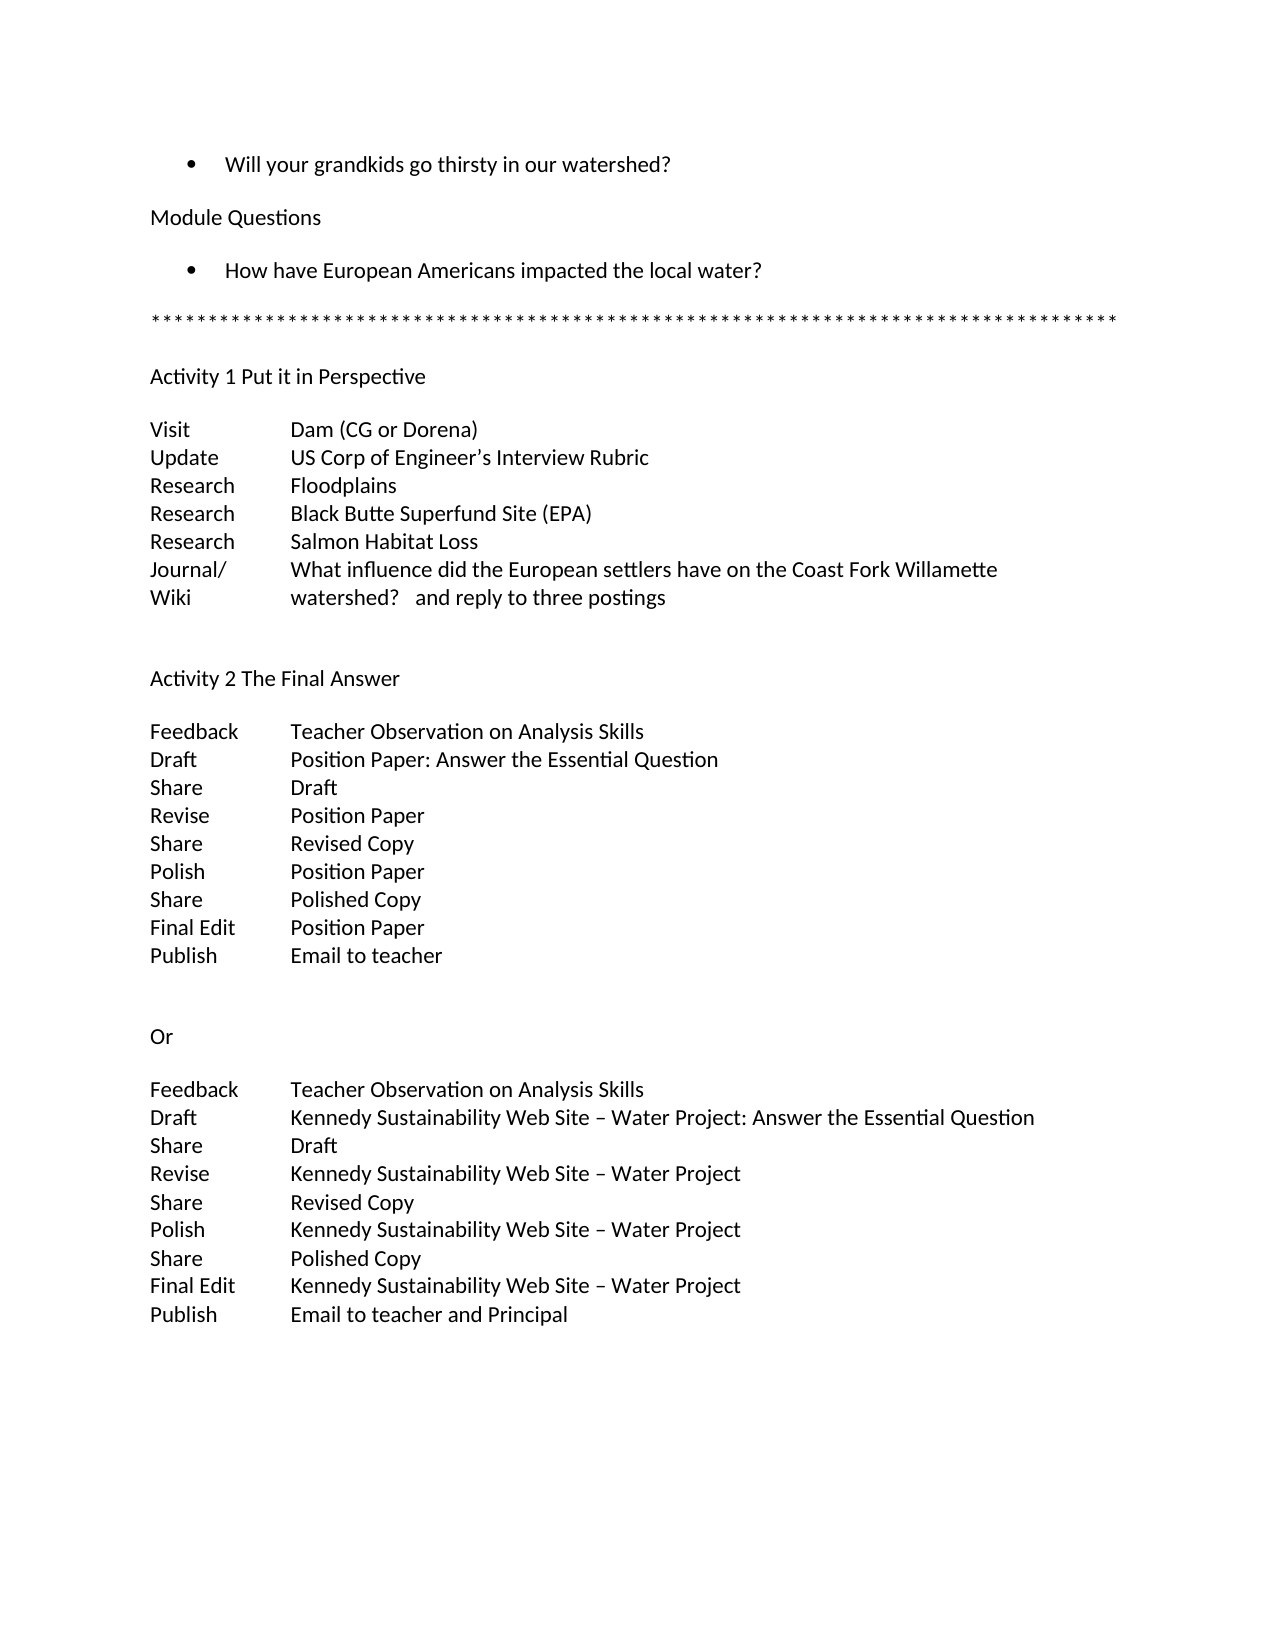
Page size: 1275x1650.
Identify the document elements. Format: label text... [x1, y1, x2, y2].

table_cell Revised Copy [279, 1188, 1076, 1216]
table_cell Position Paper [279, 914, 1076, 941]
text Activity 2 The Final Answer [150, 664, 1125, 692]
table_cell Share [139, 885, 279, 913]
table_cell Research [139, 499, 279, 527]
table_cell Position Paper: Answer the Essential Question [279, 745, 1076, 773]
text ************************************************************************************* [150, 309, 1125, 337]
table_cell Draft [279, 1132, 1076, 1159]
table_header Visit [139, 415, 279, 443]
table_cell Share [139, 1188, 279, 1216]
table_cell Share [139, 773, 279, 801]
table_cell Journal/Wiki [139, 555, 279, 611]
table_cell Salmon Habitat Loss [279, 527, 1076, 555]
table_header Dam (CG or Dorena) [279, 415, 1076, 443]
table_cell Final Edit [139, 914, 279, 941]
table_cell Kennedy Sustainability Web Site – Water Project [279, 1272, 1076, 1300]
table_cell Research [139, 527, 279, 555]
table_cell Draft [139, 1104, 279, 1132]
table_header Teacher Observation on Analysis Skills [279, 717, 1076, 745]
table_header Feedback [139, 717, 279, 745]
list How have European Americans impacted the local water? [187, 256, 1125, 284]
table_header Feedback [139, 1076, 279, 1103]
text Or [150, 1022, 1125, 1051]
table_cell Position Paper [279, 858, 1076, 885]
table_cell Email to teacher and Principal [279, 1300, 1076, 1328]
table_cell Black Butte Superfund Site (EPA) [279, 499, 1076, 527]
table_cell Revise [139, 1160, 279, 1188]
table_cell Final Edit [139, 1272, 279, 1300]
table_cell Draft [139, 745, 279, 773]
table_cell Research [139, 471, 279, 499]
table_cell Publish [139, 941, 279, 969]
table_cell Polish [139, 858, 279, 885]
table_cell Kennedy Sustainability Web Site – Water Project [279, 1216, 1076, 1244]
table_cell Polished Copy [279, 885, 1076, 913]
table_cell What influence did the European settlers have on the Coast Fork Willamette watershed? and reply to three postings [279, 555, 1076, 611]
table_cell Publish [139, 1300, 279, 1328]
table_cell Position Paper [279, 801, 1076, 829]
table_header Teacher Observation on Analysis Skills [279, 1076, 1076, 1103]
table_cell Revise [139, 801, 279, 829]
list Will your grandkids go thirsty in our watershed? [187, 150, 1125, 178]
table_cell Email to teacher [279, 941, 1076, 969]
table_cell Draft [279, 773, 1076, 801]
table_cell Share [139, 1244, 279, 1272]
table_cell Floodplains [279, 471, 1076, 499]
table_cell Polished Copy [279, 1244, 1076, 1272]
table_cell US Corp of Engineer’s Interview Rubric [279, 443, 1076, 471]
table_cell Update [139, 443, 279, 471]
text Activity 1 Put it in Perspective [150, 362, 1125, 390]
table_cell Polish [139, 1216, 279, 1244]
table_cell Kennedy Sustainability Web Site – Water Project [279, 1160, 1076, 1188]
table_cell Share [139, 829, 279, 857]
text Module Questions [150, 203, 1125, 231]
table_cell Share [139, 1132, 279, 1159]
table_cell Revised Copy [279, 829, 1076, 857]
table_cell Kennedy Sustainability Web Site – Water Project: Answer the Essential Question [279, 1104, 1076, 1132]
